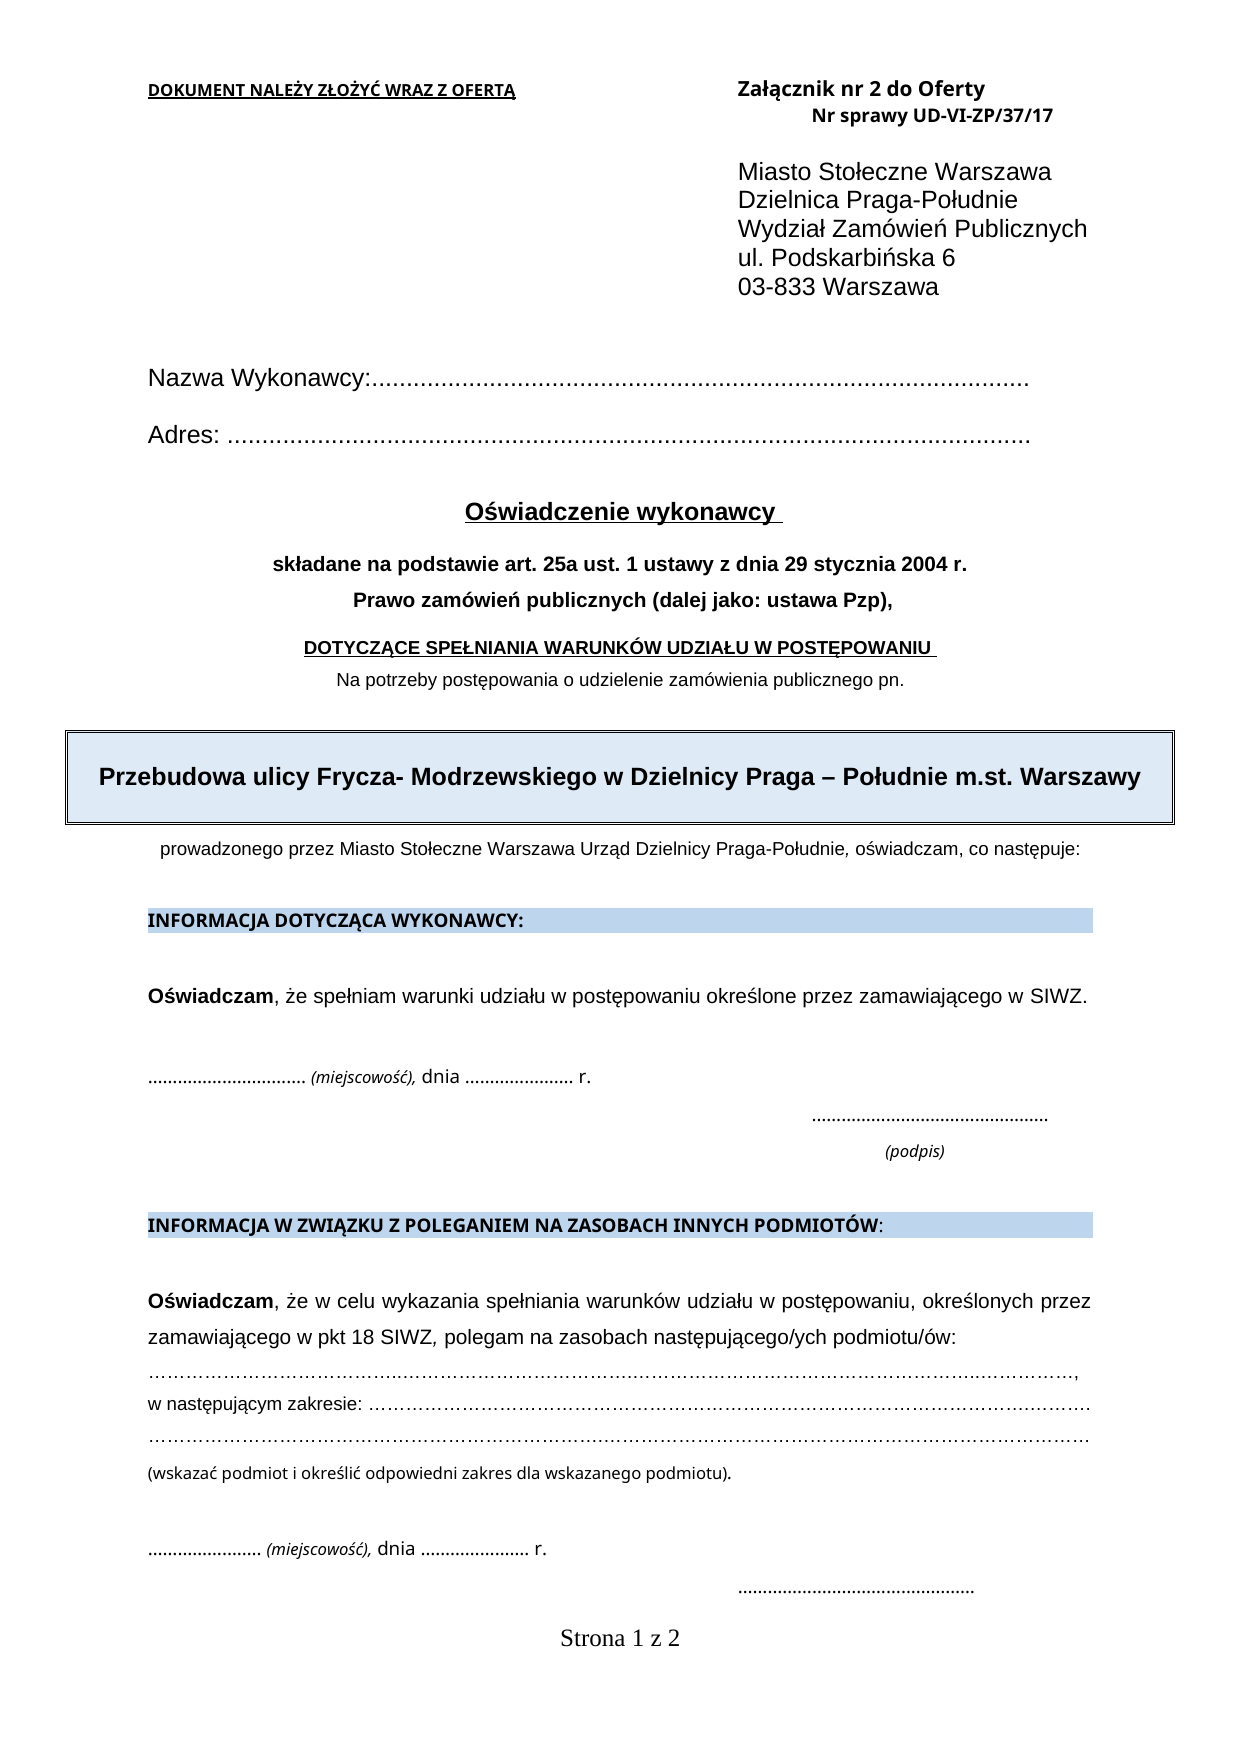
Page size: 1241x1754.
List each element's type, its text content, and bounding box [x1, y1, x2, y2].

text 03-833 Warszawa [148, 271, 1093, 300]
text (podpis) [811, 1140, 1093, 1162]
text Dzielnica Praga-Południe [148, 185, 1093, 214]
text Miasto Stołeczne Warszawa [664, 156, 1093, 185]
text …………………………………..……………………………….………………………………………………..……………, w następującym zakresie: …………………………………………………………………………………………….………. [148, 1360, 1093, 1414]
text INFORMACJA DOTYCZĄCA WYKONAWCY: [148, 908, 1093, 933]
text składane na podstawie art. 25a ust. 1 ustawy z dnia 29 stycznia 2004 r. [148, 552, 1093, 576]
text prowadzonego przez Miasto Stołeczne Warszawa Urząd Dzielnicy Praga-Południe, oświadczam, co następuje: [148, 838, 1093, 859]
text ……………………………………………………………….…………………………………………………………………… (wskazać podmiot i określić odpowiedni zakres dla wskazanego podmiotu). [148, 1425, 1093, 1485]
table_header Przebudowa ulicy Frycza- Modrzewskiego w Dzielnicy Praga – Południe m.st. Warszawy [68, 733, 1172, 822]
text ul. Podskarbińska 6 [148, 243, 1093, 271]
text Oświadczenie wykonawcy [148, 497, 1093, 525]
text INFORMACJA W ZWIĄZKU Z POLEGANIEM NA ZASOBACH INNYCH PODMIOTÓW: [148, 1212, 1093, 1238]
text ………………………………………… [148, 1573, 1093, 1599]
text …………………….……. (miejscowość), dnia …………………. r. [148, 1063, 1093, 1089]
text …………….……. (miejscowość), dnia …………………. r. [148, 1535, 1093, 1561]
text Oświadczam, że w celu wykazania spełniania warunków udziału w postępowaniu, określonych przez zamawiającego w pkt 18 SIWZ, polegam na zasobach następującego/ych podmiotu/ów: [148, 1288, 1093, 1348]
text DOTYCZĄCE SPEŁNIANIA WARUNKÓW UDZIAŁU W POSTĘPOWANIU Na potrzeby postępowania o udzielenie zamówienia publicznego pn. [148, 637, 1093, 691]
text Prawo zamówień publicznych (dalej jako: ustawa Pzp), [148, 588, 1093, 612]
text Oświadczam, że spełniam warunki udziału w postępowaniu określone przez zamawiającego w SIWZ. [148, 984, 1093, 1008]
text Nazwa Wykonawcy:............................................................................................... [148, 362, 1093, 391]
text ………………………………………… [148, 1102, 1093, 1127]
text Wydział Zamówień Publicznych [148, 214, 1093, 243]
text Adres: .................................................................................................................... [148, 420, 1093, 449]
